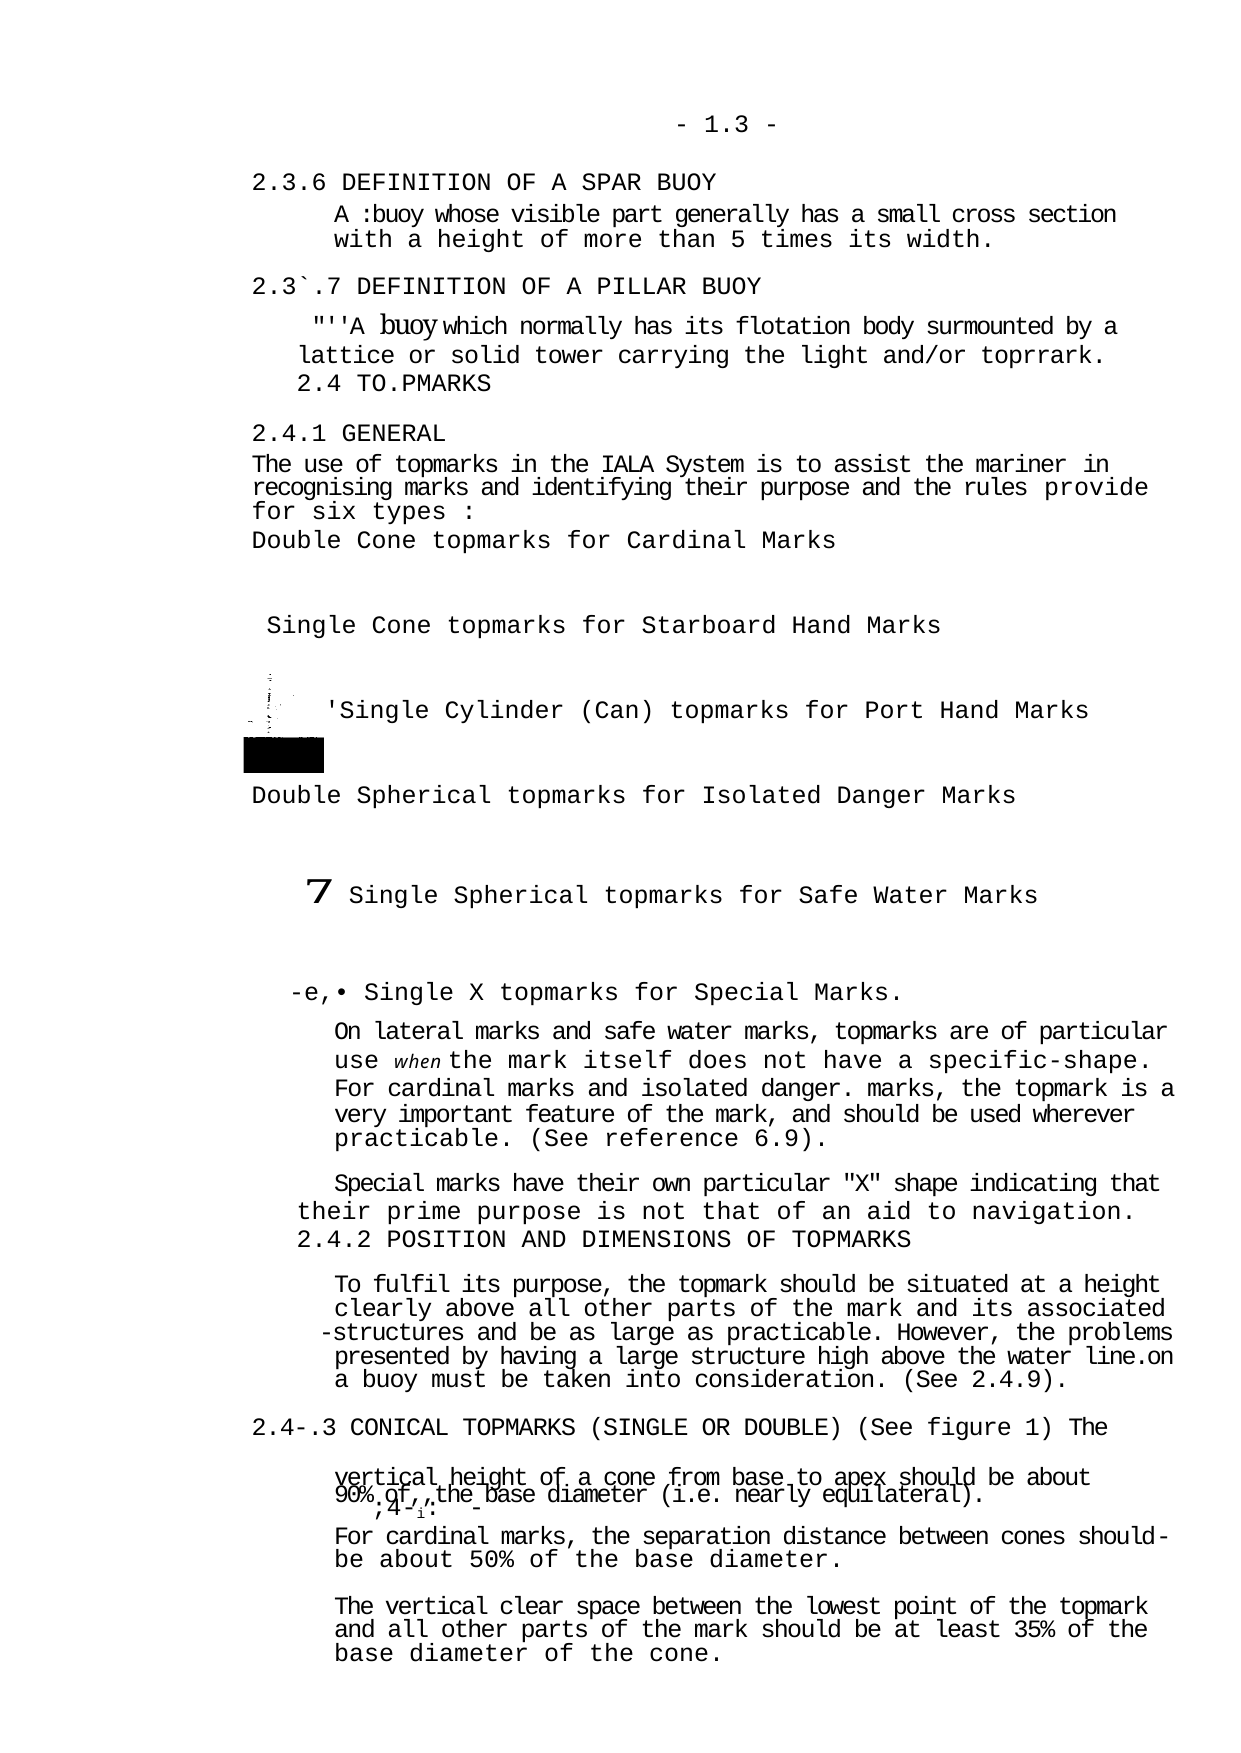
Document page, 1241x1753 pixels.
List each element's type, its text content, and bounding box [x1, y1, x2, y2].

picture [243, 674, 324, 773]
text 90% of,,the base diameter (i.e. nearly equilateral). ;4-i: - [334, 1493, 999, 1518]
text 2.3.6 DEFINITION OF A SPAR BUOY [251, 147, 1201, 198]
text For cardinal marks, the separation distance between cones shouldbe about 50% of the base diameter. [334, 1525, 1179, 1573]
text To fulfil its purpose, the topmark should be situated at a height clearly above all other parts of the mark and its associated [334, 1274, 1179, 1321]
text A :buoy whose visible part generally has a small cross section with a height of more than 5 times its width. [334, 202, 1134, 252]
text 2.4-.3 CONICAL TOPMARKS (SINGLE OR DOUBLE) (See figure 1) The vertical height of a cone from base to apex should be about [251, 1393, 1156, 1493]
text Double Cone topmarks for Cardinal Marks [251, 528, 1201, 556]
text very important feature of the mark, and should be used wherever practicable. (See reference 6.9). [334, 1104, 1156, 1151]
text Special marks have their own particular "X" shape indicating that their prime purpose is not that of an aid to navigation. 2.4.2 POSITION AND DIMENSIONS OF TOPMARKS [296, 1170, 1179, 1255]
text The use of topmarks in the IALA System is to assist the mariner in recognising marks and identifying their purpose and the rules provide for six types : [251, 453, 1164, 524]
text - 1.3 - [251, 111, 1201, 139]
text 'Single Cylinder (Can) topmarks for Port Hand Marks [324, 698, 1201, 726]
text -structures and be as large as practicable. However, the problems presented by having a large structure high above the water line.on a buoy must be taken into consideration. (See 2.4.9). [319, 1321, 1194, 1393]
text Double Spherical topmarks for Isolated Danger Marks [251, 783, 1201, 811]
text On lateral marks and safe water marks, topmarks are of particular use when the mark itself does not have a specific-shape. For cardinal marks and isolated danger. marks, the topmark is a [334, 1019, 1186, 1104]
text -e,• Single X topmarks for Special Marks. [289, 970, 1201, 1008]
text The vertical clear space between the lowest point of the topmark and all other parts of the mark should be at least 35% of the base diameter of the cone. [334, 1595, 1171, 1666]
text "''A buoy which normally has its flotation body surmounted by a lattice or solid tower carrying the light and/or toprrark. 2.4 TO.PMARKS [296, 306, 1119, 399]
text 7 Single Spherical topmarks for Safe Water Marks [304, 868, 1201, 913]
text 2.3`.7 DEFINITION OF A PILLAR BUOY [251, 252, 1201, 302]
text 2.4.1 GENERAL [251, 399, 1201, 449]
text Single Cone topmarks for Starboard Hand Marks [266, 613, 1201, 641]
